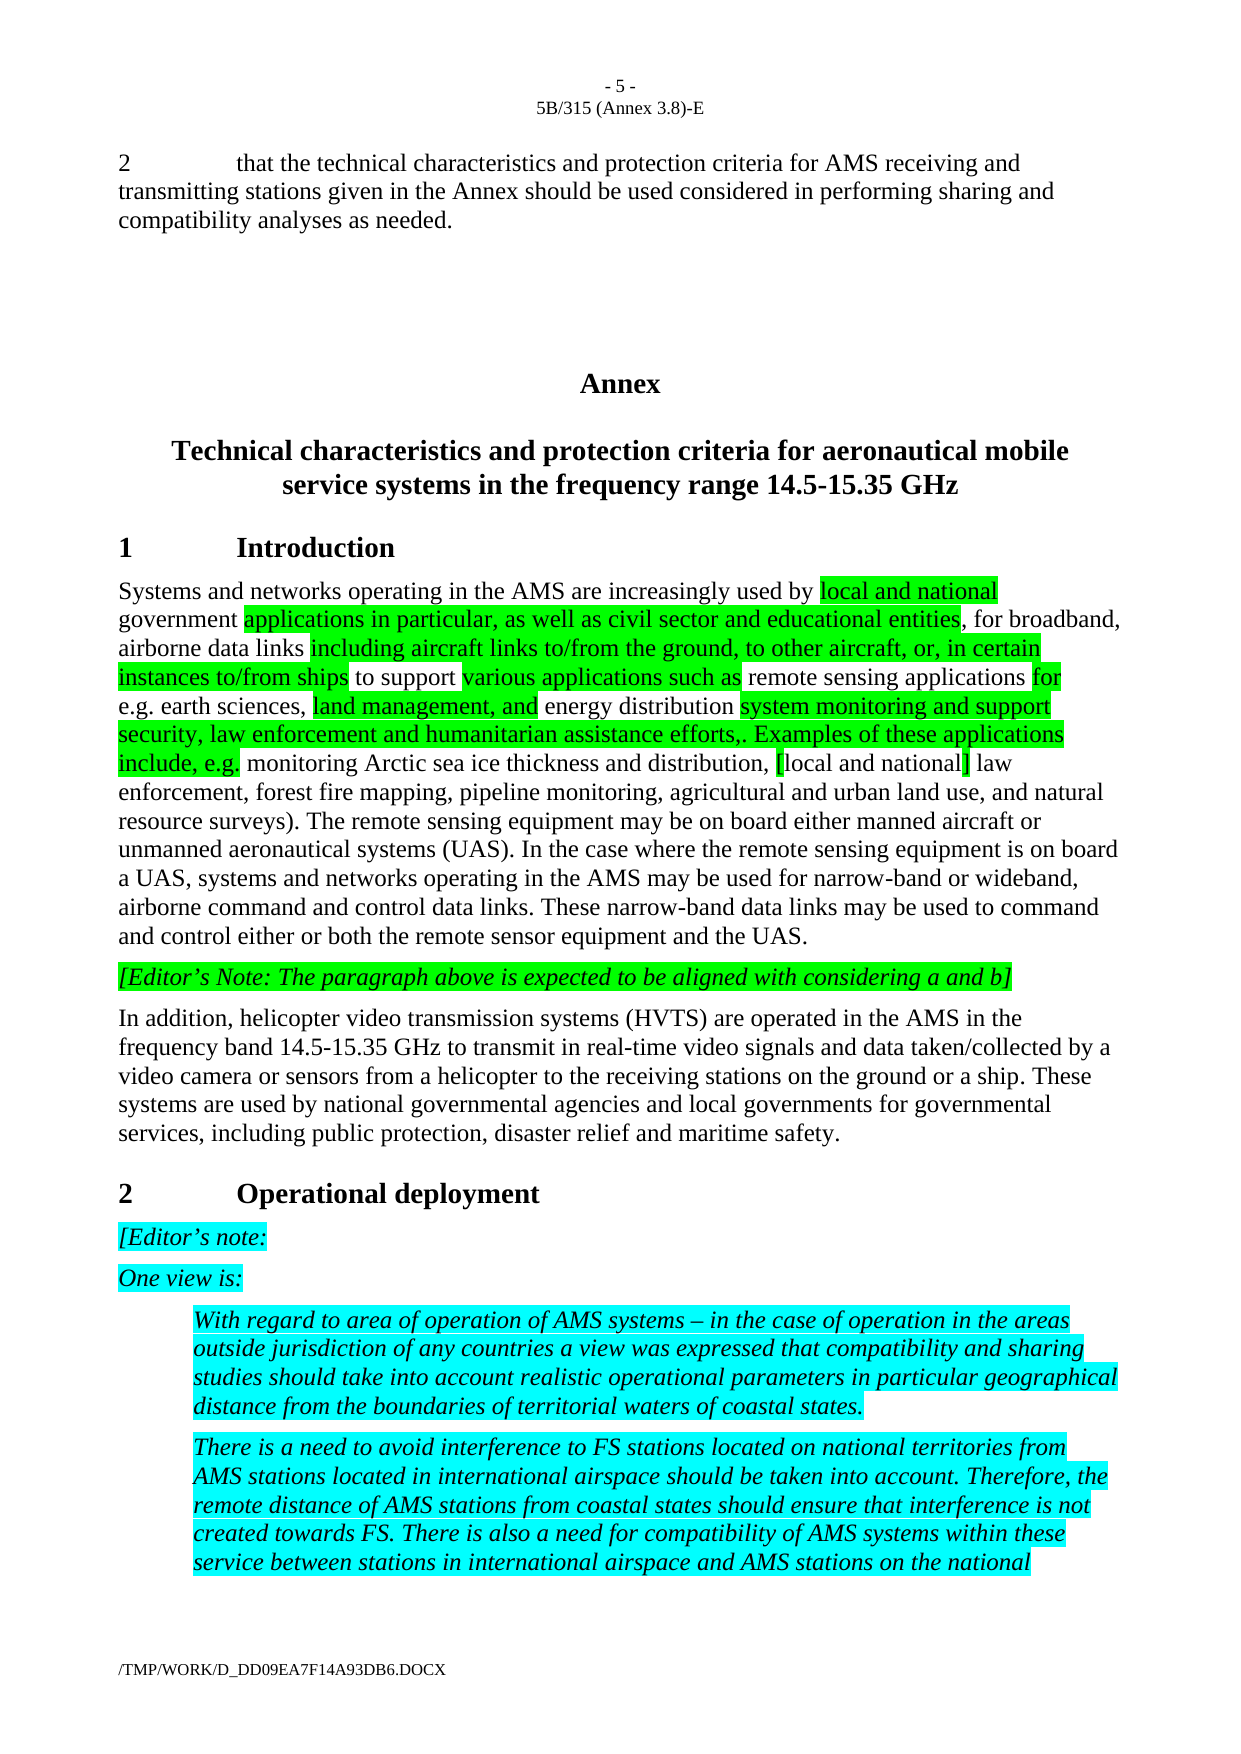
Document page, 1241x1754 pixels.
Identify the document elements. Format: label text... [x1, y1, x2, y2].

subtitle 2 Operational deployment [118, 1176, 1122, 1210]
text Systems and networks operating in the AMS are increasingly used by governments, for broadband, airborne data links to support remote sensing applications e.g. earth sciences, energy distribution monitoring Arctic sea ice thickness and distribution, local and national law enforcement, forest fire mapping, pipeline monitoring, agricultural and urban land use, and natural resource surveys). The remote sensing equipment may be on board either manned aircraft or unmanned aeronautical systems (UAS). In the case where the remote sensing equipment is on board a UAS, systems and networks operating in the AMS may be used for narrow-band, airborne command and control data links. These narrow-band data links may be used to command and control either or both the remote sensor equipment and the UAS. [118, 576, 1122, 949]
title Annex Technical characteristics and protection criteria for aeronautical mobile service systems in the frequency range 14.5-15.35 GHz [118, 366, 1122, 501]
text 2 that the technical characteristics and protection criteria for AMS receiving and transmitting stations given in the Annex should be in performing sharing and compatibility analyses as needed. [118, 148, 1122, 234]
subtitle 1 Introduction [118, 530, 1122, 563]
